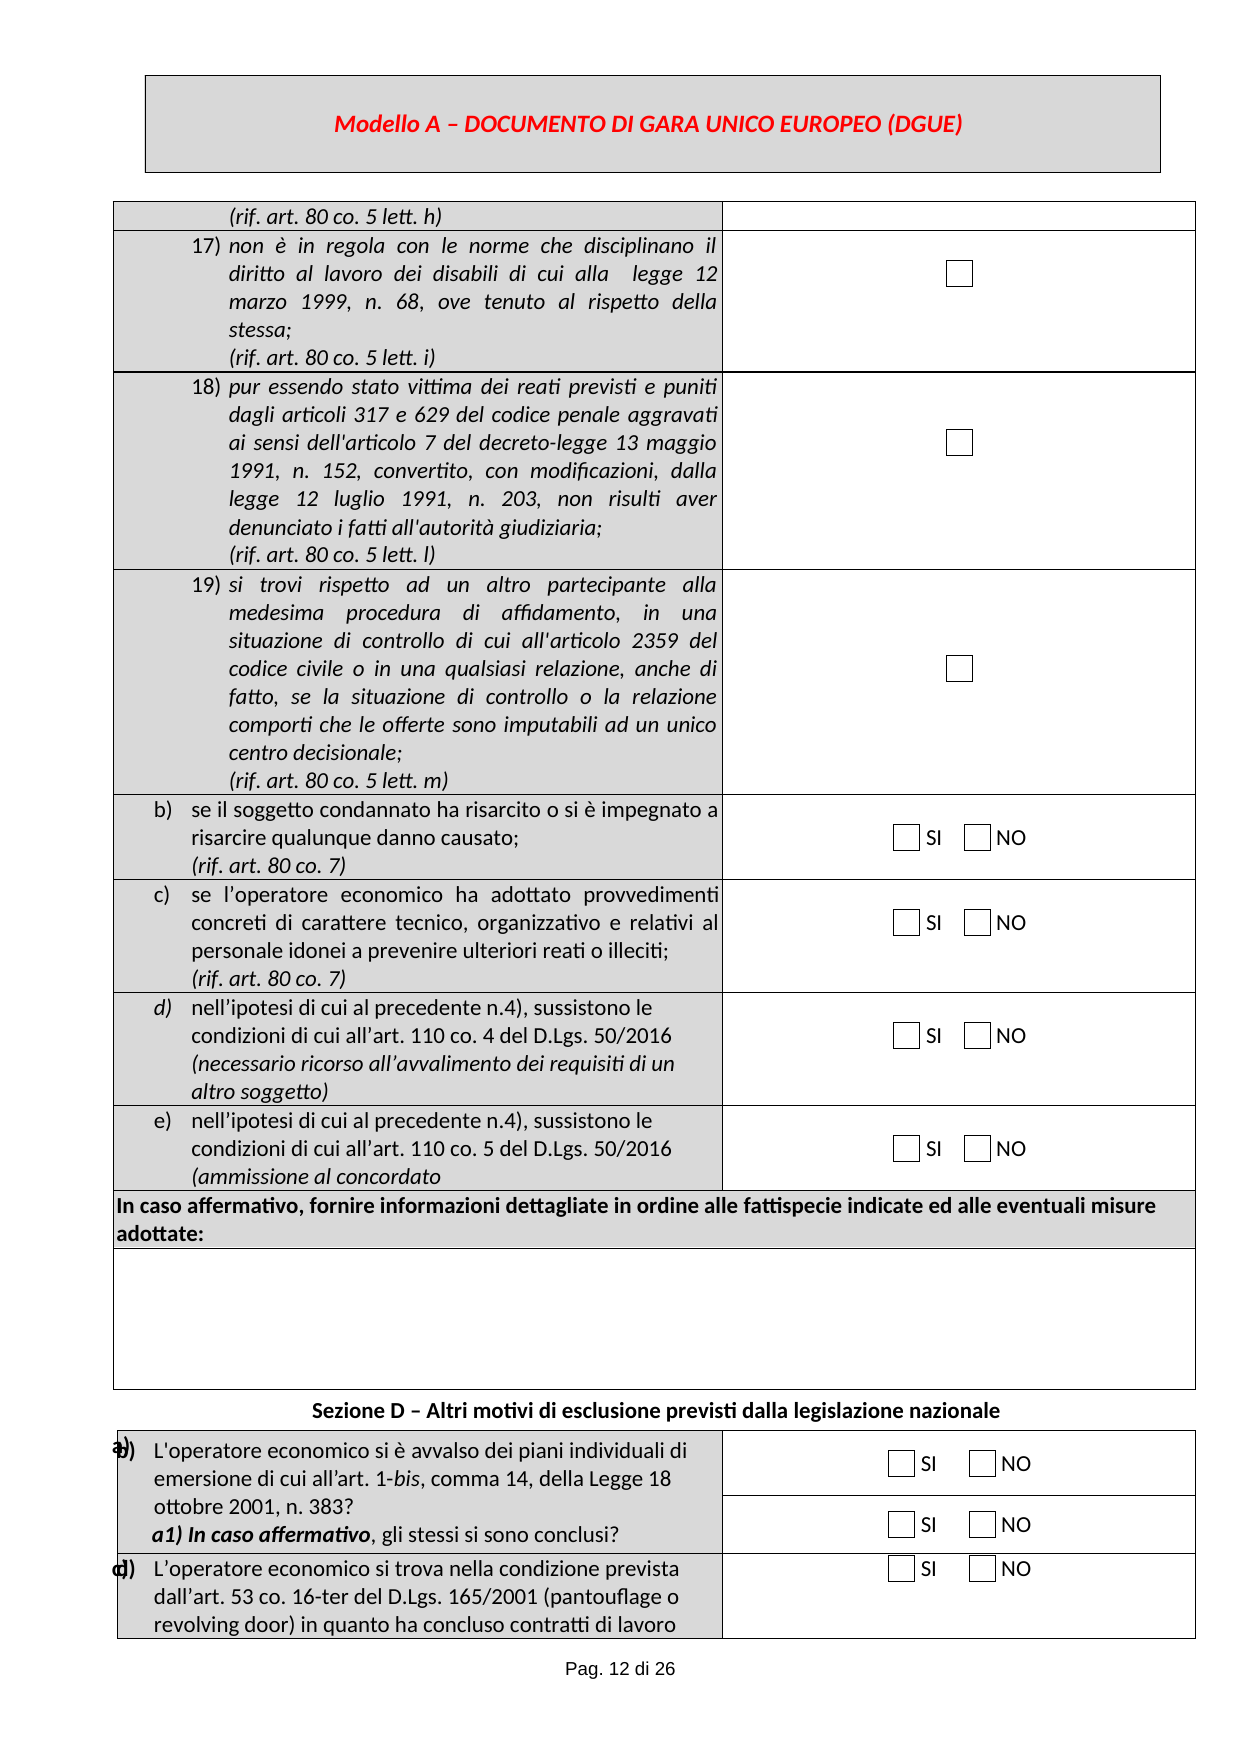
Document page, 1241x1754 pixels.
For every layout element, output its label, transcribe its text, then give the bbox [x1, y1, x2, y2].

table_cell [723, 231, 1195, 371]
table_cell non è in regola con le norme che disciplinano il diritto al lavoro dei disabili di cui alla legge 12 marzo 1999, n. 68, ove tenuto al rispetto della stessa; (rif. art. 80 co. 5 lett. i) [114, 231, 722, 371]
table_cell SI NO [723, 1554, 1195, 1638]
table_cell nell’ipotesi di cui al precedente n.4), sussistono le condizioni di cui all’art. 110 co. 4 del D.Lgs. 50/2016 (necessario ricorso all’avvalimento dei requisiti di un altro soggetto) [114, 993, 722, 1105]
table_cell [723, 570, 1195, 794]
table_cell In caso affermativo, fornire informazioni dettagliate in ordine alle fattispecie indicate ed alle eventuali misure adottate: [114, 1191, 1195, 1247]
table_cell L'operatore economico si è avvalso dei piani individuali di emersione di cui all’art. 1-bis, comma 14, della Legge 18 ottobre 2001, n. 383? a1) In caso affermativo, gli stessi si sono conclusi? [118, 1431, 722, 1553]
table_cell pur essendo stato vittima dei reati previsti e puniti dagli articoli 317 e 629 del codice penale aggravati ai sensi dell'articolo 7 del decreto-legge 13 maggio 1991, n. 152, convertito, con modificazioni, dalla legge 12 luglio 1991, n. 203, non risulti aver denunciato i fatti all'autorità giudiziaria; (rif. art. 80 co. 5 lett. l) [114, 373, 722, 569]
table_cell [723, 373, 1195, 569]
table_cell Sezione D – Altri motivi di esclusione previsti dalla legislazione nazionale [118, 1390, 1196, 1430]
table_cell [723, 202, 1195, 230]
table_cell [114, 1249, 1195, 1388]
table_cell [114, 202, 722, 230]
table_cell SI NO [723, 1496, 1195, 1553]
table_cell SI NO [723, 1106, 1195, 1190]
table_cell SI NO [723, 880, 1195, 992]
table_cell si trovi rispetto ad un altro partecipante alla medesima procedura di affidamento, in una situazione di controllo di cui all'articolo 2359 del codice civile o in una qualsiasi relazione, anche di fatto, se la situazione di controllo o la relazione comporti che le offerte sono imputabili ad un unico centro decisionale; (rif. art. 80 co. 5 lett. m) [114, 570, 722, 794]
table_cell se l’operatore economico ha adottato provvedimenti concreti di carattere tecnico, organizzativo e relativi al personale idonei a prevenire ulteriori reati o illeciti; (rif. art. 80 co. 7) [114, 880, 722, 992]
table_cell SI NO [723, 1431, 1195, 1495]
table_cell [118, 1554, 722, 1638]
table_cell se il soggetto condannato ha risarcito o si è impegnato a risarcire qualunque danno causato; (rif. art. 80 co. 7) [114, 795, 722, 879]
table_cell SI NO [723, 993, 1195, 1105]
table_cell SI NO [723, 795, 1195, 879]
table_cell nell’ipotesi di cui al precedente n.4), sussistono le condizioni di cui all’art. 110 co. 5 del D.Lgs. 50/2016 (ammissione al concordato [114, 1106, 722, 1190]
